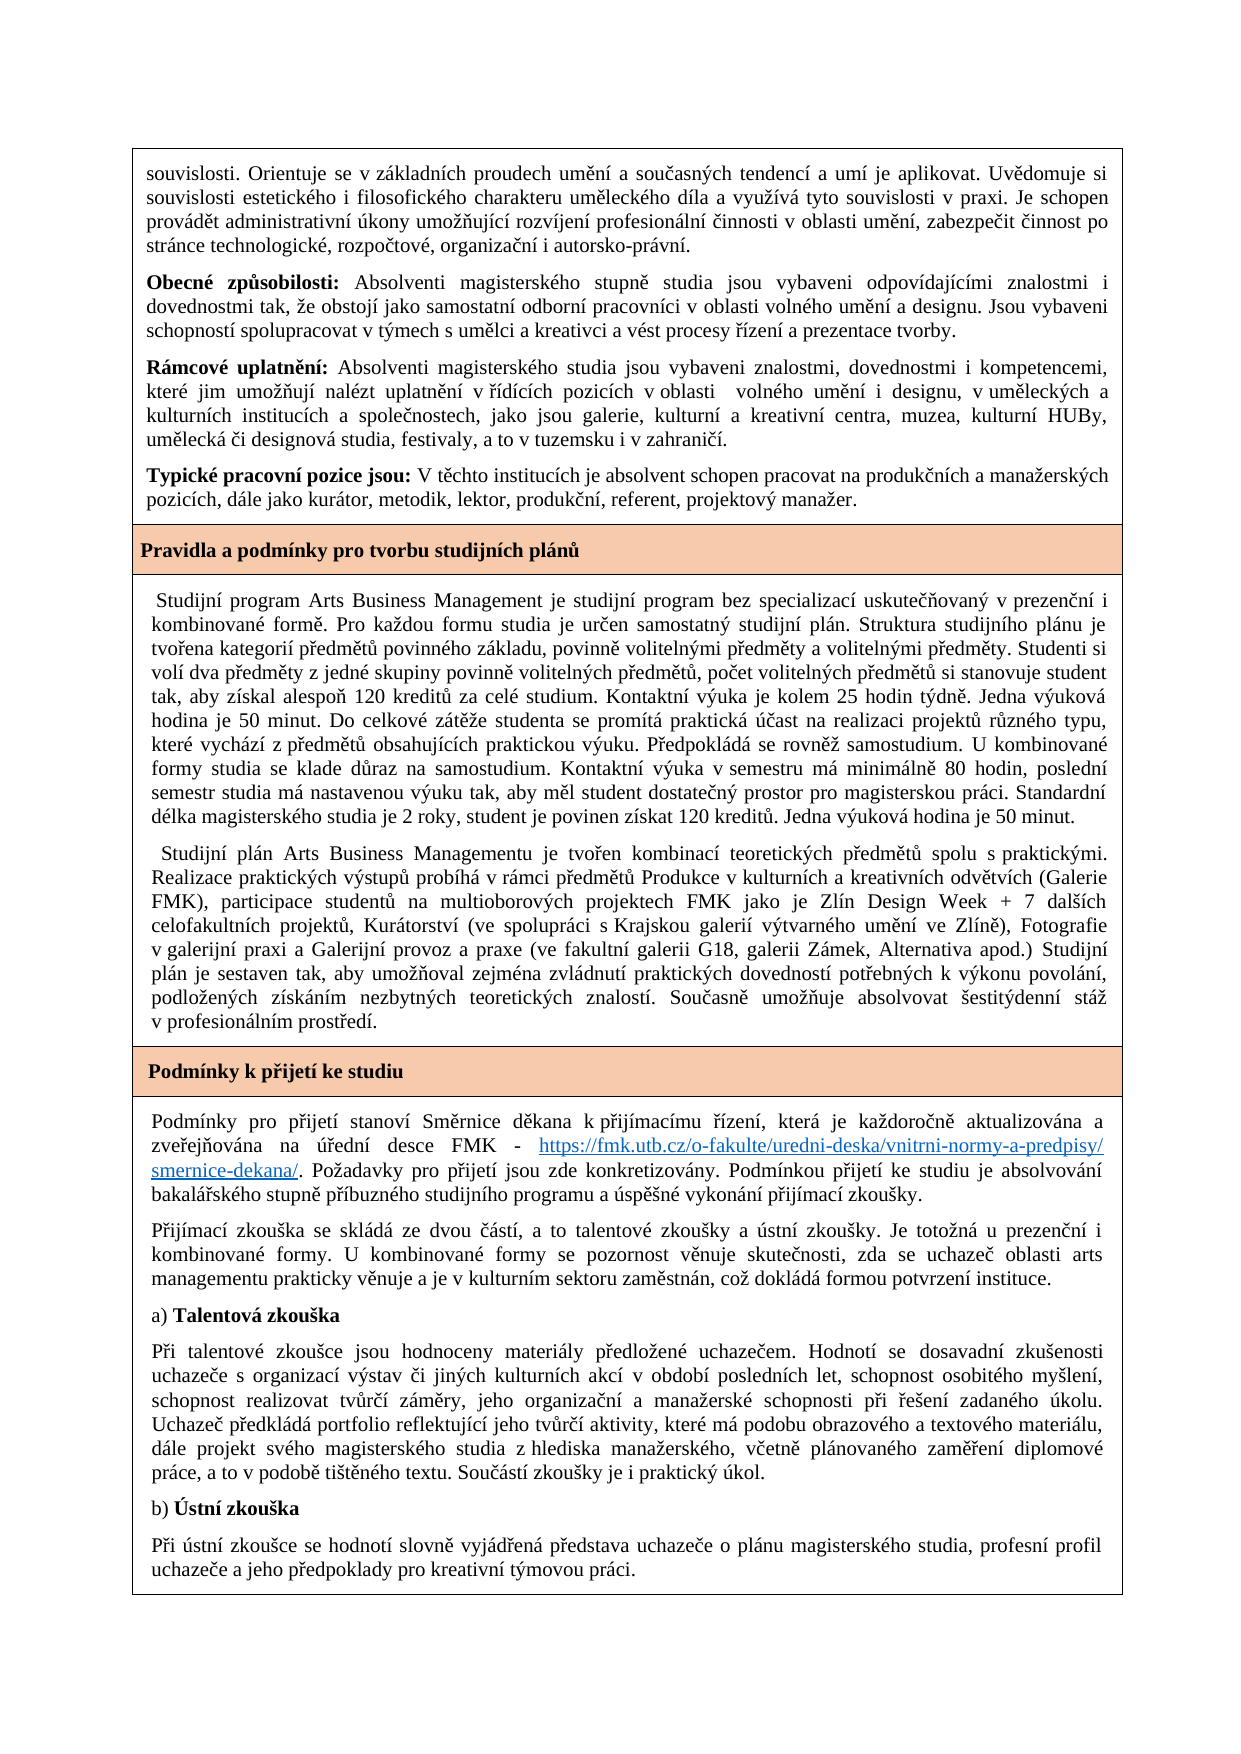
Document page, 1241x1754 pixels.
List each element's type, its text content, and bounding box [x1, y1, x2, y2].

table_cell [133, 149, 1122, 524]
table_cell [133, 1097, 1122, 1593]
table_cell Pravidla a podmínky pro tvorbu studijních plánů [133, 525, 1122, 574]
table_cell Podmínky k přijetí ke studiu [133, 1047, 1122, 1096]
table_cell Studijní program Arts Business Management je studijní program bez specializací uskutečňovaný v prezenční i kombinované formě. Pro každou formu studia je určen samostatný studijní plán. Struktura studijního plánu je tvořena kategorií předmětů povinného základu, povinně volitelnými předměty a volitelnými předměty. Studenti si volí dva předměty z jedné skupiny povinně volitelných předmětů, počet volitelných předmětů si stanovuje student tak, aby získal alespoň 120 kreditů za celé studium. Kontaktní výuka je kolem 25 hodin týdně. Jedna výuková hodina je 50 minut. Do celkové zátěže studenta se promítá praktická účast na realizaci projektů různého typu, které vychází z předmětů obsahujících praktickou výuku. Předpokládá se rovněž samostudium. U kombinované formy studia se klade důraz na samostudium. Kontaktní výuka v semestru má minimálně 80 hodin, poslední semestr studia má nastavenou výuku tak, aby měl student dostatečný prostor pro magisterskou práci. Standardní délka magisterského studia je 2 roky, student je povinen získat 120 kreditů. Jedna výuková hodina je 50 minut. Studijní plán Arts Business Managementu je tvořen kombinací teoretických předmětů spolu s praktickými. Realizace praktických výstupů probíhá v rámci předmětů Produkce v kulturních a kreativních odvětvích (Galerie FMK), participace studentů na multioborových projektech FMK jako je Zlín Design Week + 7 dalších celofakultních projektů, Kurátorství (ve spolupráci s Krajskou galerií výtvarného umění ve Zlíně), Fotografie v galerijní praxi a Galerijní provoz a praxe (ve fakultní galerii G18, galerii Zámek, Alternativa apod.) Studijní plán je sestaven tak, aby umožňoval zejména zvládnutí praktických dovedností potřebných k výkonu povolání, podložených získáním nezbytných teoretických znalostí. Současně umožňuje absolvovat šestitýdenní stáž v profesionálním prostředí. [133, 575, 1122, 1046]
